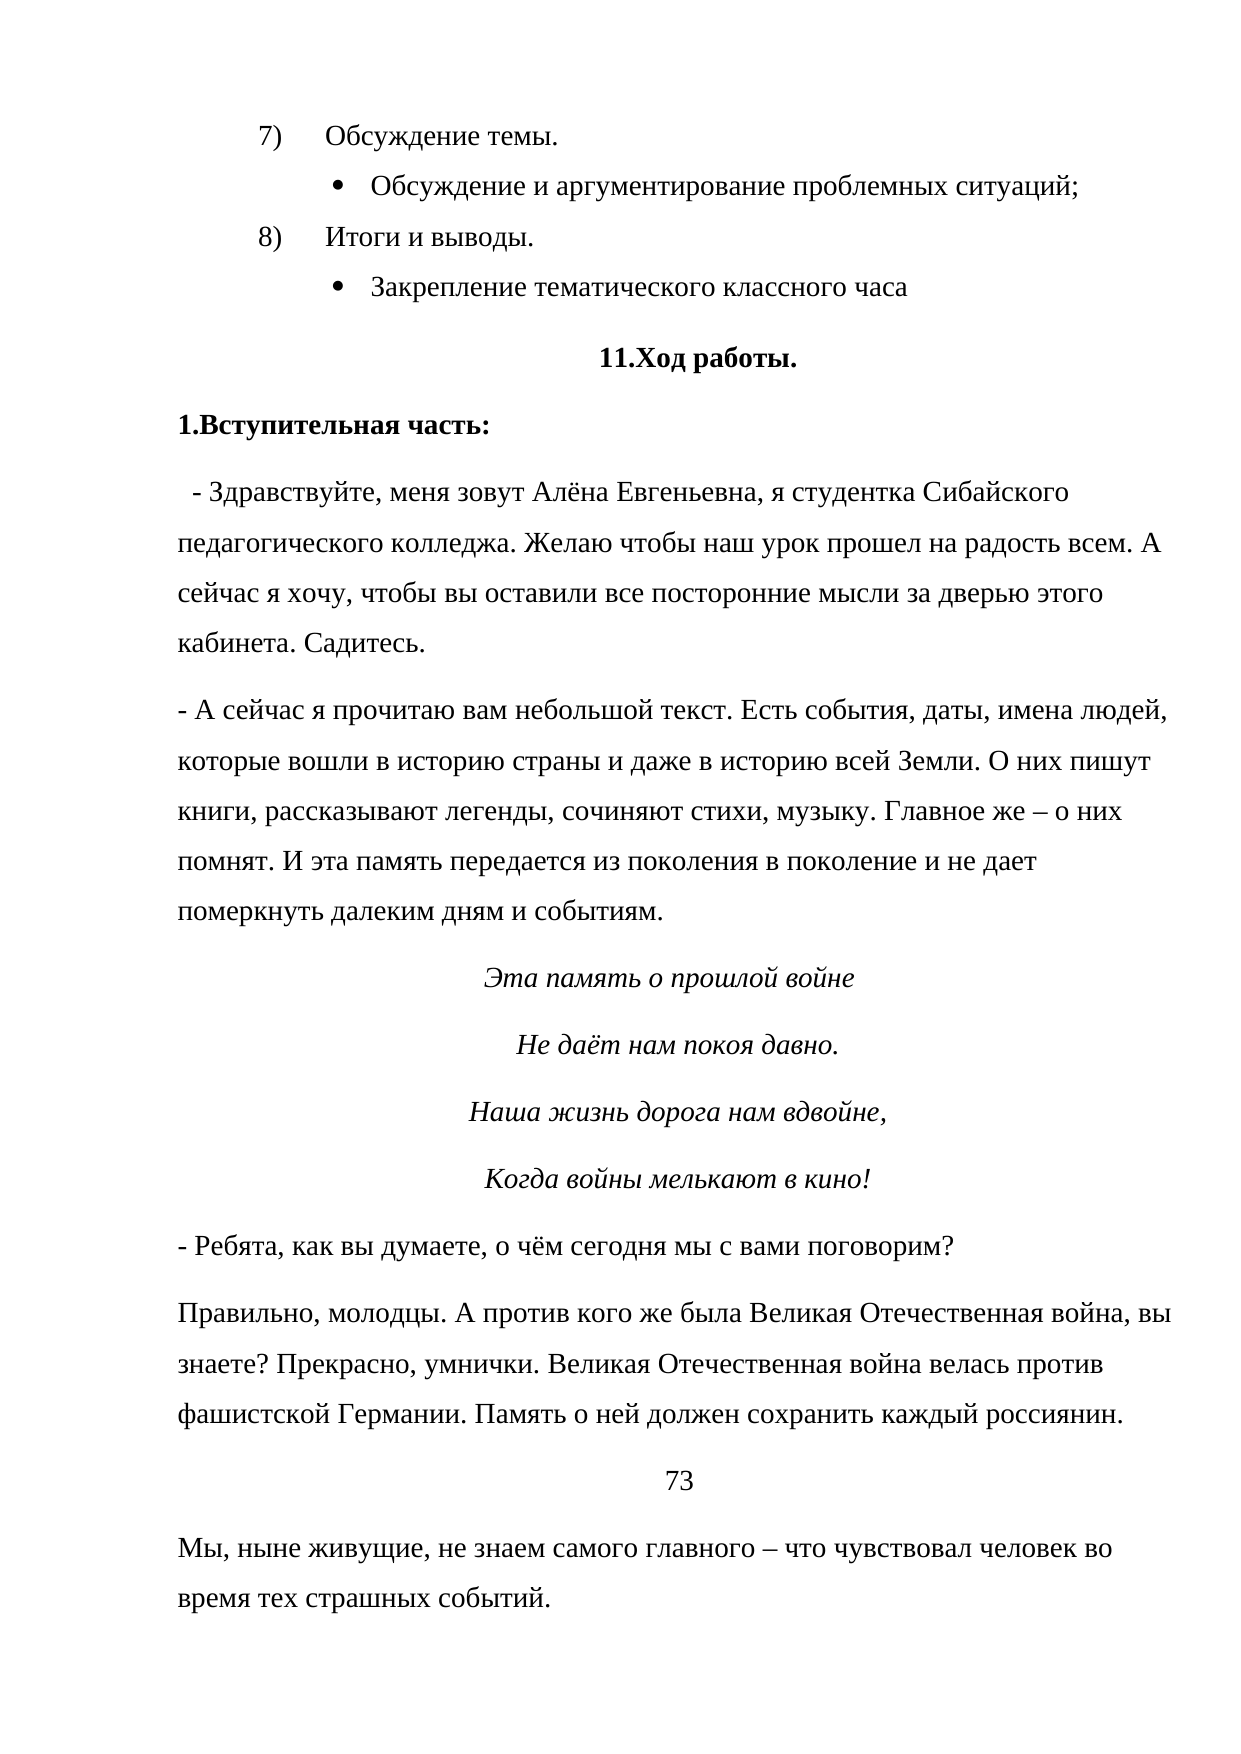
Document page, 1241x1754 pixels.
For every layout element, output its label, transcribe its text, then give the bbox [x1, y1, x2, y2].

text Не даёт нам покоя давно. [177, 1027, 1181, 1061]
list Обсуждение и аргументирование проблемных ситуаций; [333, 168, 1181, 202]
text - Ребята, как вы думаете, о чём сегодня мы с вами поговорим? [177, 1228, 1181, 1262]
text Когда войны мелькают в кино! [177, 1161, 1181, 1195]
text - Здравствуйте, меня зовут Алёна Евгеньевна, я студентка Сибайского педагогического колледжа. Желаю чтобы наш урок прошел на радость всем. А сейчас я хочу, чтобы вы оставили все посторонние мысли за дверью этого кабинета. Садитесь. [177, 474, 1181, 659]
text 1.Вступительная часть: [177, 407, 1181, 441]
list Итоги и выводы. [252, 219, 1181, 252]
list Закрепление тематического классного часа [333, 269, 1181, 303]
list Обсуждение темы. [252, 118, 1181, 152]
text - А сейчас я прочитаю вам небольшой текст. Есть события, даты, имена людей, которые вошли в историю страны и даже в историю всей Земли. О них пишут книги, рассказывают легенды, сочиняют стихи, музыку. Главное же – о них помнят. И эта память передается из поколения в поколение и не дает померкнуть далеким дням и событиям. [177, 692, 1181, 927]
text Наша жизнь дорога нам вдвойне, [177, 1094, 1181, 1128]
text 73 [177, 1463, 1181, 1497]
text Мы, ныне живущие, не знаем самого главного – что чувствовал человек во время тех страшных событий. [177, 1530, 1181, 1614]
text Эта память о прошлой войне [177, 961, 1181, 994]
text 11.Ход работы. [215, 340, 1181, 374]
text Правильно, молодцы. А против кого же была Великая Отечественная война, вы знаете? Прекрасно, умнички. Великая Отечественная война велась против фашистской Германии. Память о ней должен сохранить каждый россиянин. [177, 1295, 1181, 1429]
